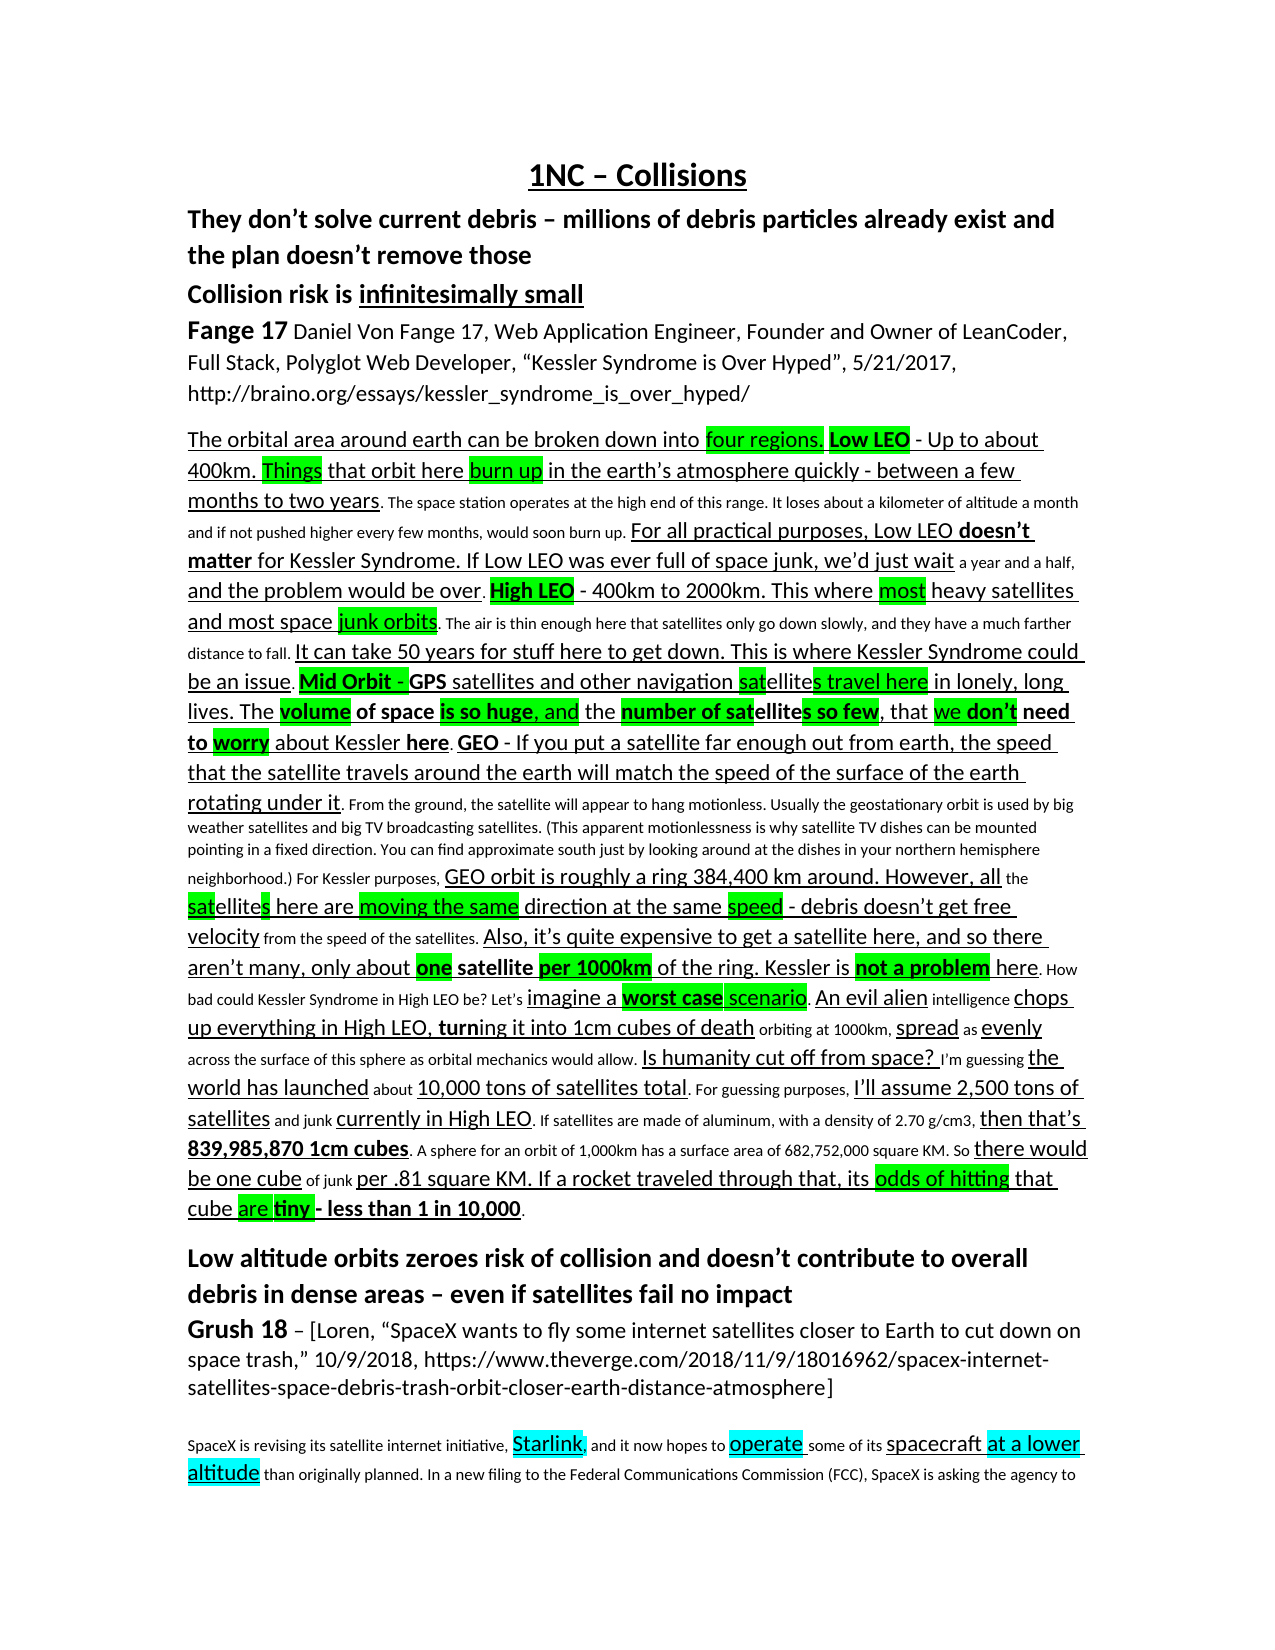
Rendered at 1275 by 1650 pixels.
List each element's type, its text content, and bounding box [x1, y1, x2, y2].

subtitle Low altitude orbits zeroes risk of collision and doesn’t contribute to overall debris in dense areas – even if satellites fail no impact [187, 1241, 1087, 1310]
subtitle 1NC – Collisions [187, 154, 1087, 195]
text Fange 17 Daniel Von Fange 17, Web Application Engineer, Founder and Owner of LeanCoder, Full Stack, Polyglot Web Developer, “Kessler Syndrome is Over Hyped”, 5/21/2017, http://braino.org/essays/kessler_syndrome_is_over_hyped/ [187, 313, 1087, 407]
text Grush 18 – [Loren, “SpaceX wants to fly some internet satellites closer to Earth to cut down on space trash,” 10/9/2018, https://www.theverge.com/2018/11/9/18016962/spacex-internet-satellites-space-debris-trash-orbit-closer-earth-distance-atmosphere] [187, 1312, 1087, 1402]
subtitle Collision risk is infinitesimally small [187, 278, 1087, 311]
subtitle They don’t solve current debris – millions of debris particles already exist and the plan doesn’t remove those [187, 202, 1087, 271]
text The orbital area around earth can be broken down into four regions. Low LEO - Up to about 400km. Things that orbit here burn up in the earth’s atmosphere quickly - between a few months to two years. The space station operates at the high end of this range. It loses about a kilometer of altitude a month and if not pushed higher every few months, would soon burn up. For all practical purposes, Low LEO doesn’t matter for Kessler Syndrome. If Low LEO was ever full of space junk, we’d just wait a year and a half, and the problem would be over. High LEO - 400km to 2000km. This where most heavy satellites and most space junk orbits. The air is thin enough here that satellites only go down slowly, and they have a much farther distance to fall. It can take 50 years for stuff here to get down. This is where Kessler Syndrome could be an issue. Mid Orbit - GPS satellites and other navigation satellites travel here in lonely, long lives. The volume of space is so huge, and the number of satellites so few, that we don’t need to worry about Kessler here. GEO - If you put a satellite far enough out from earth, the speed that the satellite travels around the earth will match the speed of the surface of the earth rotating under it. From the ground, the satellite will appear to hang motionless. Usually the geostationary orbit is used by big weather satellites and big TV broadcasting satellites. (This apparent motionlessness is why satellite TV dishes can be mounted pointing in a fixed direction. You can find approximate south just by looking around at the dishes in your northern hemisphere neighborhood.) For Kessler purposes, GEO orbit is roughly a ring 384,400 km around. However, all the satellites here are moving the same direction at the same speed - debris doesn’t get free velocity from the speed of the satellites. Also, it’s quite expensive to get a satellite here, and so there aren’t many, only about one satellite per 1000km of the ring. Kessler is not a problem here. How bad could Kessler Syndrome in High LEO be? Let’s imagine a worst case scenario. An evil alien intelligence chops up everything in High LEO, turning it into 1cm cubes of death orbiting at 1000km, spread as evenly across the surface of this sphere as orbital mechanics would allow. Is humanity cut off from space? I’m guessing the world has launched about 10,000 tons of satellites total. For guessing purposes, I’ll assume 2,500 tons of satellites and junk currently in High LEO. If satellites are made of aluminum, with a density of 2.70 g/cm3, then that’s 839,985,870 1cm cubes. A sphere for an orbit of 1,000km has a surface area of 682,752,000 square KM. So there would be one cube of junk per .81 square KM. If a rocket traveled through that, its odds of hitting that cube are tiny - less than 1 in 10,000. [187, 426, 1087, 1222]
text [187, 1429, 1087, 1486]
